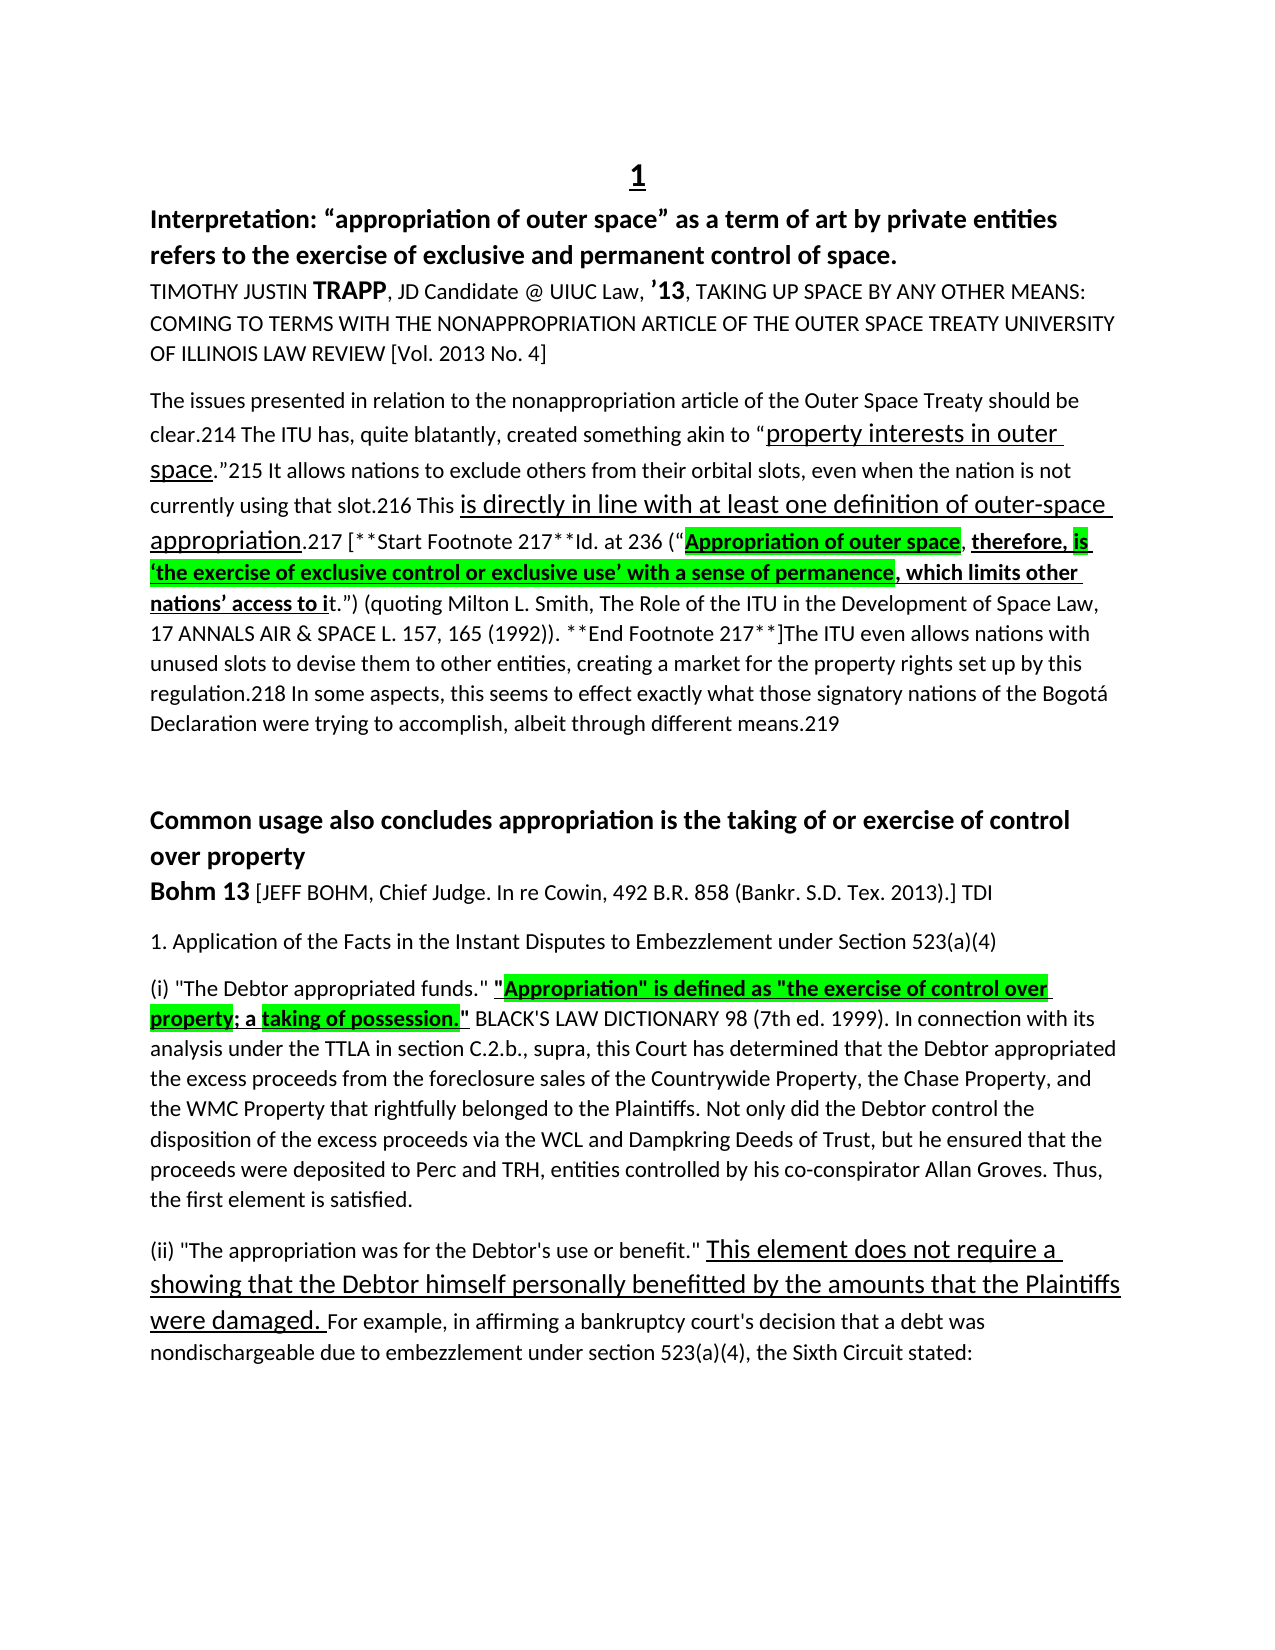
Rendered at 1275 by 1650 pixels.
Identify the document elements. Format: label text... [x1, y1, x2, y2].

text 1. Application of the Facts in the Instant Disputes to Embezzlement under Section 523(a)(4) [150, 927, 1125, 955]
subtitle Common usage also concludes appropriation is the taking of or exercise of control over property [150, 803, 1125, 872]
text (i) "The Debtor appropriated funds." "Appropriation" is defined as "the exercise of control over property; a taking of possession." BLACK'S LAW DICTIONARY 98 (7th ed. 1999). In connection with its analysis under the TTLA in section C.2.b., supra, this Court has determined that the Debtor appropriated the excess proceeds from the foreclosure sales of the Countrywide Property, the Chase Property, and the WMC Property that rightfully belonged to the Plaintiffs. Not only did the Debtor control the disposition of the excess proceeds via the WCL and Dampkring Deeds of Trust, but he ensured that the proceeds were deposited to Perc and TRH, entities controlled by his co-conspirator Allan Groves. Thus, the first element is satisfied. [150, 974, 1125, 1213]
text (ii) "The appropriation was for the Debtor's use or benefit." This element does not require a showing that the Debtor himself personally benefitted by the amounts that the Plaintiffs were damaged. For example, in affirming a bankruptcy court's decision that a debt was nondischargeable due to embezzlement under section 523(a)(4), the Sixth Circuit stated: [150, 1232, 1125, 1367]
text Bohm 13 [JEFF BOHM, Chief Judge. In re Cowin, 492 B.R. 858 (Bankr. S.D. Tex. 2013).] TDI [150, 874, 1125, 908]
text TIMOTHY JUSTIN TRAPP, JD Candidate @ UIUC Law, ’13, TAKING UP SPACE BY ANY OTHER MEANS: COMING TO TERMS WITH THE NONAPPROPRIATION ARTICLE OF THE OUTER SPACE TREATY UNIVERSITY OF ILLINOIS LAW REVIEW [Vol. 2013 No. 4] [150, 273, 1125, 367]
subtitle 1 [150, 154, 1125, 195]
subtitle Interpretation: “appropriation of outer space” as a term of art by private entities refers to the exercise of exclusive and permanent control of space. [150, 202, 1125, 271]
text The issues presented in relation to the nonappropriation article of the Outer Space Treaty should be clear.214 The ITU has, quite blatantly, created something akin to “property interests in outer space.”215 It allows nations to exclude others from their orbital slots, even when the nation is not currently using that slot.216 This is directly in line with at least one definition of outer-space appropriation.217 [**Start Footnote 217**Id. at 236 (“Appropriation of outer space, therefore, is ‘the exercise of exclusive control or exclusive use’ with a sense of permanence, which limits other nations’ access to it.”) (quoting Milton L. Smith, The Role of the ITU in the Development of Space Law, 17 ANNALS AIR & SPACE L. 157, 165 (1992)). **End Footnote 217**]The ITU even allows nations with unused slots to devise them to other entities, creating a market for the property rights set up by this regulation.218 In some aspects, this seems to effect exactly what those signatory nations of the Bogotá Declaration were trying to accomplish, albeit through different means.219 [150, 386, 1125, 738]
